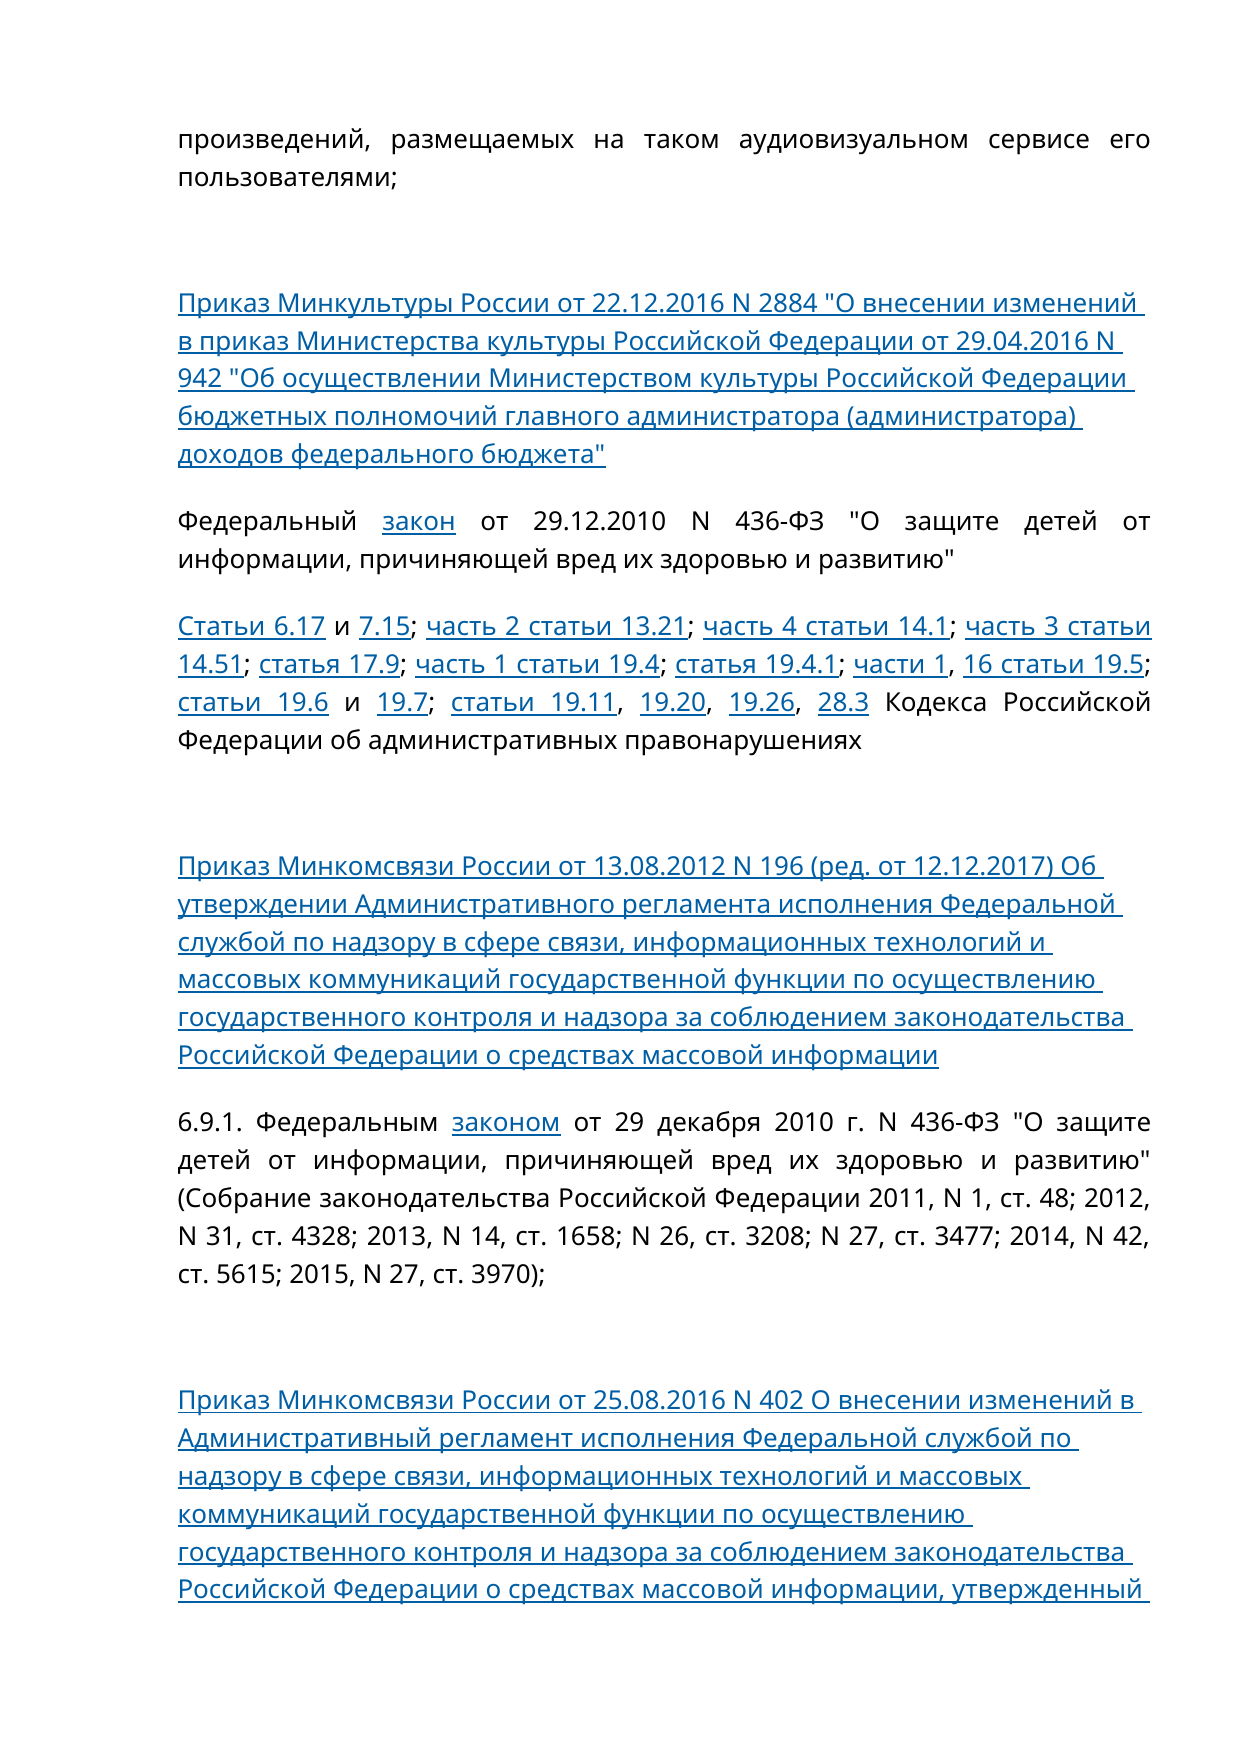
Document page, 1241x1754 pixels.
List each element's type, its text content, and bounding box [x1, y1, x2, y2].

text Федеральный закон от 29.12.2010 N 436-ФЗ "О защите детей от информации, причиняющей вред их здоровью и развитию" [177, 501, 1152, 576]
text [177, 1379, 1152, 1607]
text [177, 118, 1152, 194]
text Приказ Минкультуры России от 22.12.2016 N 2884 "О внесении изменений в приказ Министерства культуры Российской Федерации от 29.04.2016 N 942 "Об осуществлении Министерством культуры Российской Федерации бюджетных полномочий главного администратора (администратора) доходов федерального бюджета" [177, 282, 1152, 471]
text Статьи 6.17 и 7.15; часть 2 статьи 13.21; часть 4 статьи 14.1; часть 3 статьи 14.51; статья 17.9; часть 1 статьи 19.4; статья 19.4.1; части 1, 16 статьи 19.5; статьи 19.6 и 19.7; статьи 19.11, 19.20, 19.26, 28.3 Кодекса Российской Федерации об административных правонарушениях [177, 606, 1152, 757]
text Приказ Минкомсвязи России от 13.08.2012 N 196 (ред. от 12.12.2017) Об утверждении Административного регламента исполнения Федеральной службой по надзору в сфере связи, информационных технологий и массовых коммуникаций государственной функции по осуществлению государственного контроля и надзора за соблюдением законодательства Российской Федерации о средствах массовой информации [177, 845, 1152, 1072]
text 6.9.1. Федеральным законом от 29 декабря 2010 г. N 436-ФЗ "О защите детей от информации, причиняющей вред их здоровью и развитию" (Собрание законодательства Российской Федерации 2011, N 1, ст. 48; 2012, N 31, ст. 4328; 2013, N 14, ст. 1658; N 26, ст. 3208; N 27, ст. 3477; 2014, N 42, ст. 5615; 2015, N 27, ст. 3970); [177, 1102, 1152, 1291]
